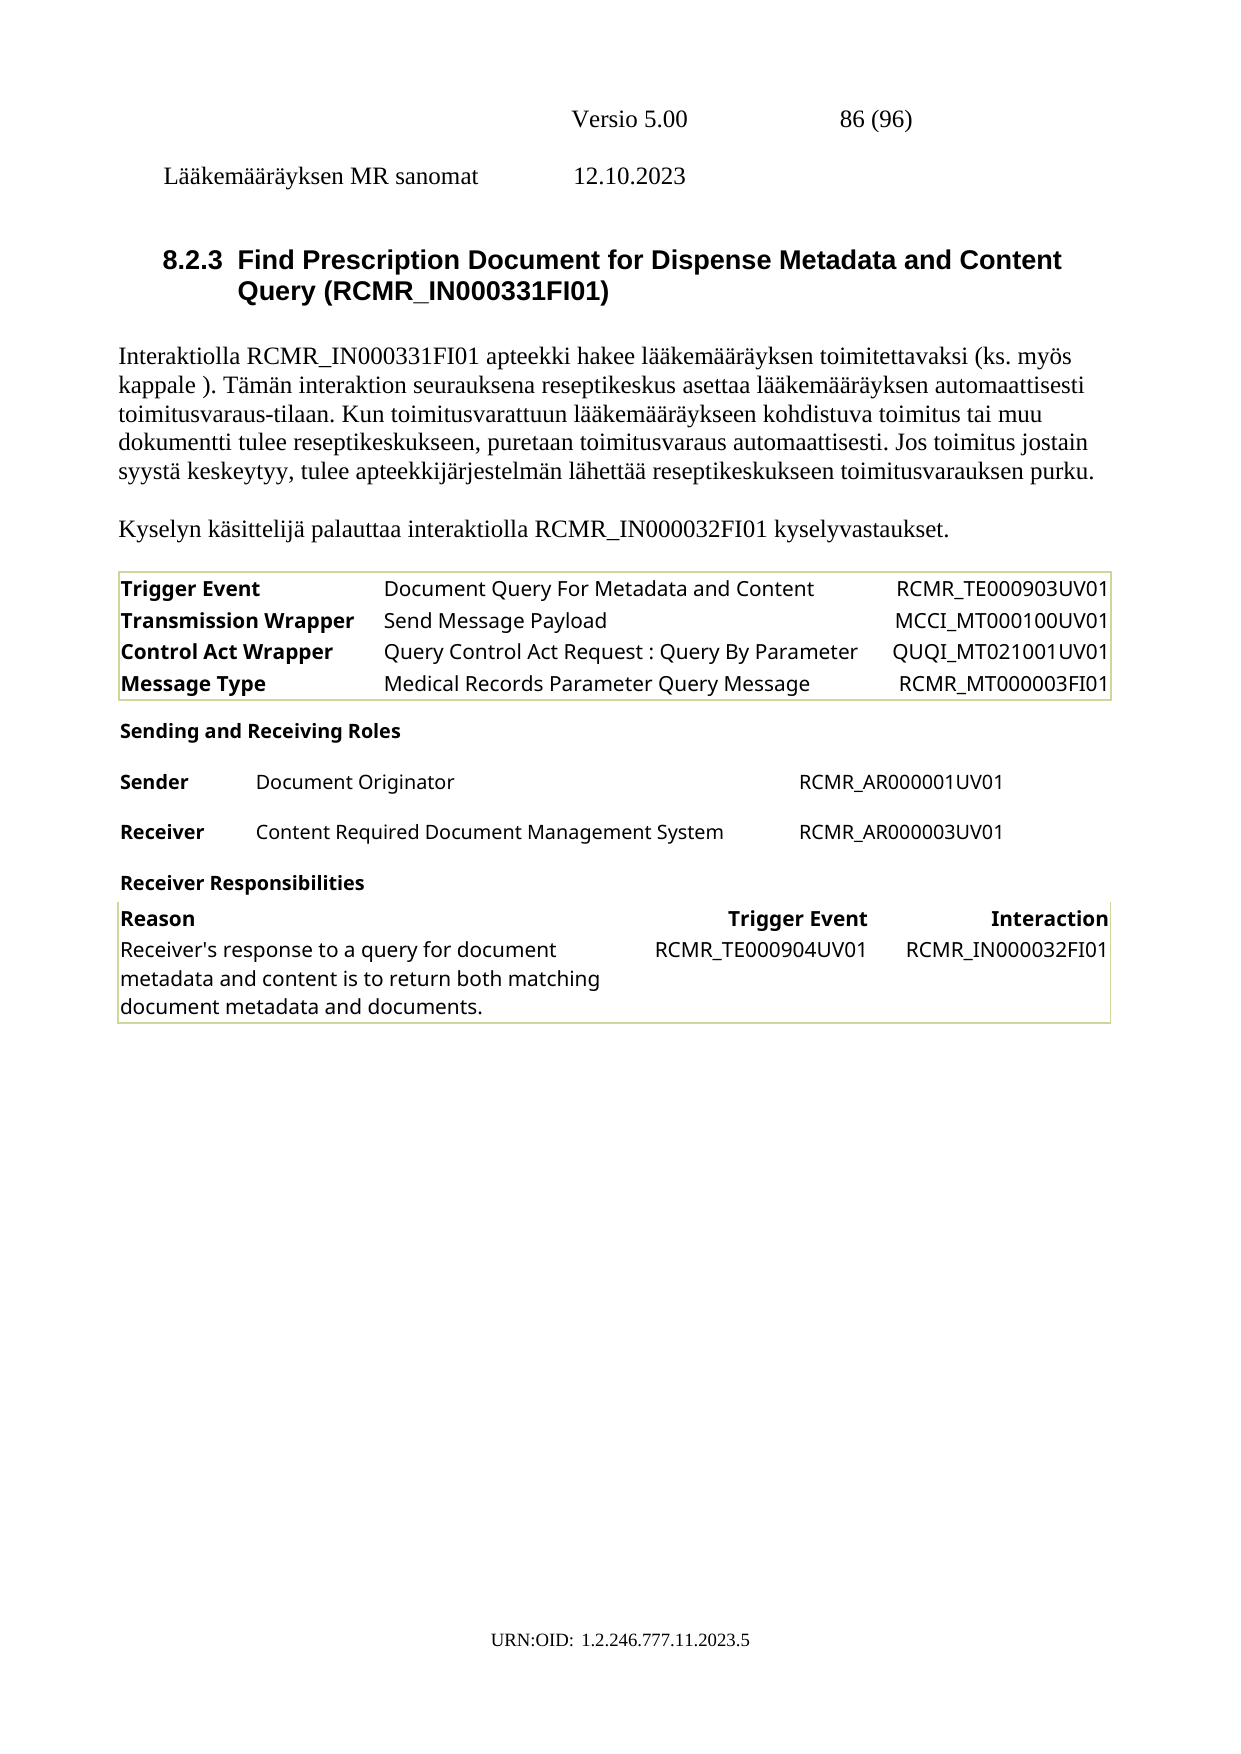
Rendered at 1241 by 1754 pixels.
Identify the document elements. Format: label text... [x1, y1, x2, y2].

text Interaktiolla RCMR_IN000331FI01 apteekki hakee lääkemääräyksen toimitettavaksi (ks. myös kappale 8.1.3). Tämän interaktion seurauksena reseptikeskus asettaa lääkemääräyksen automaattisesti toimitusvaraus-tilaan. Kun toimitusvarattuun lääkemääräykseen kohdistuva toimitus tai muu dokumentti tulee reseptikeskukseen, puretaan toimitusvaraus automaattisesti. Jos toimitus jostain syystä keskeytyy, tulee apteekkijärjestelmän lähettää reseptikeskukseen toimitusvarauksen purku. [118, 341, 1122, 485]
subtitle Find Prescription Document for Dispense Metadata and Content Query (RCMR_IN000331FI01) [162, 244, 1122, 306]
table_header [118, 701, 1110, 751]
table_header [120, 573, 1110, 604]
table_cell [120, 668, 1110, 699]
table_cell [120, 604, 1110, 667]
text Kyselyn käsittelijä palauttaa interaktiolla RCMR_IN000032FI01 kyselyvastaukset. [118, 514, 1122, 542]
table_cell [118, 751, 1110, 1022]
